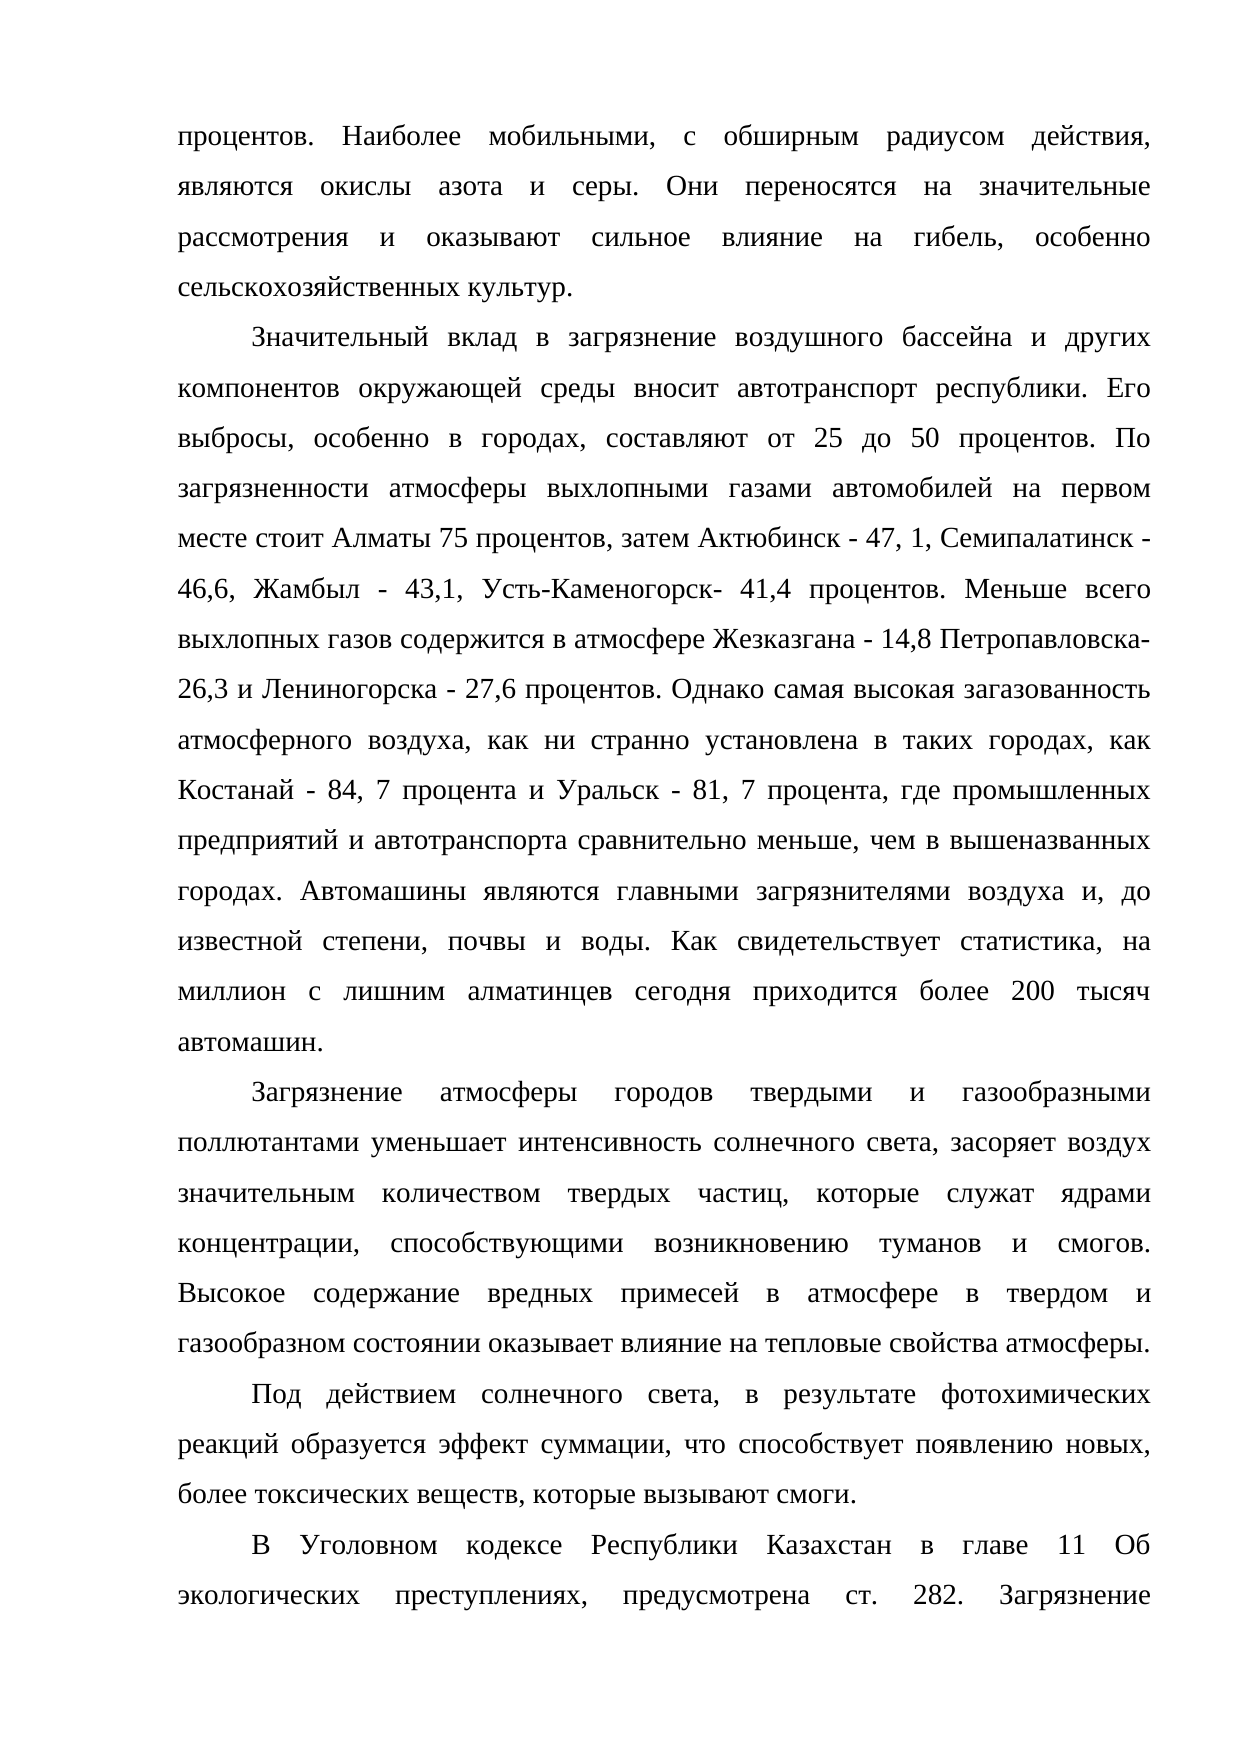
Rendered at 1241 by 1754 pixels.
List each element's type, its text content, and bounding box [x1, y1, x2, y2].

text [177, 118, 1152, 303]
text Значительный вклад в загрязнение воздушного бассейна и других компонентов окружающей среды вносит автотранспорт республики. Его выбросы, особенно в городах, составляют от 25 до 50 процентов. По загрязненности атмосферы выхлопными газами автомобилей на первом месте стоит Алматы 75 процентов, затем Актюбинск - 47, 1, Семипалатинск - 46,6, Жамбыл - 43,1, Усть-Каменогорск- 41,4 процентов. Меньше всего выхлопных газов содержится в атмосфере Жезказгана - 14,8 Петропавловска-26,3 и Лениногорска - 27,6 процентов. Однако самая высокая загазованность атмосферного воздуха, как ни странно установлена в таких городах, как Костанай - 84, 7 процента и Уральск - 81, 7 процента, где промышленных предприятий и автотранспорта сравнительно меньше, чем в вышеназванных городах. Автомашины являются главными загрязнителями воздуха и, до известной степени, почвы и воды. Как свидетельствует статистика, на миллион с лишним алматинцев сегодня приходится более 200 тысяч автомашин. [177, 319, 1152, 1057]
text Загрязнение атмосферы городов твердыми и газообразными поллютантами уменьшает интенсивность солнечного света, засоряет воздух значительным количеством твердых частиц, которые служат ядрами концентрации, способствующими возникновению туманов и смогов. Высокое содержание вредных примесей в атмосфере в твердом и газообразном состоянии оказывает влияние на тепловые свойства атмосферы. [177, 1074, 1152, 1359]
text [177, 1527, 1152, 1611]
text Под действием солнечного света, в результате фотохимических реакций образуется эффект суммации, что способствует появлению новых, более токсических веществ, которые вызывают смоги. [177, 1376, 1152, 1510]
